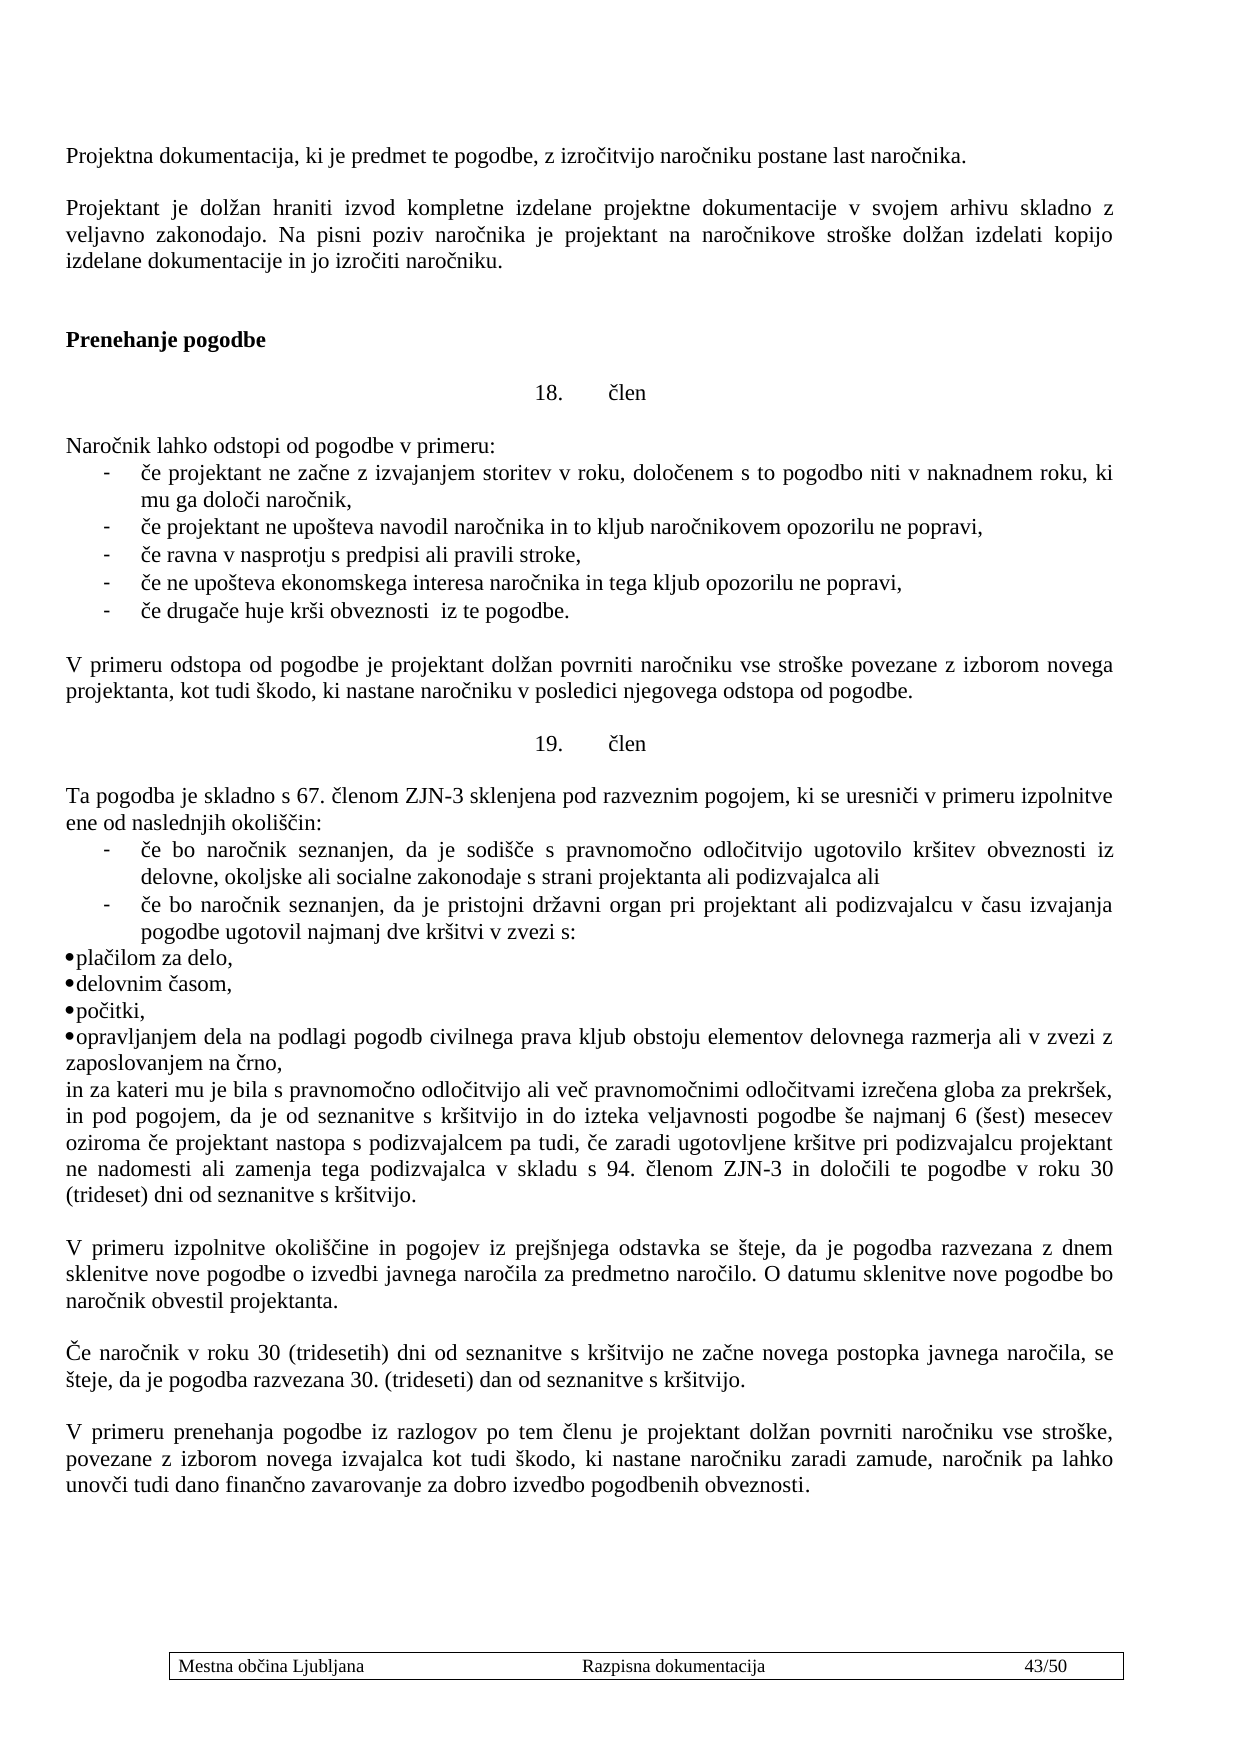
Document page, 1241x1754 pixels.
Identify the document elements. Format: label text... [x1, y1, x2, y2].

text Če naročnik v roku 30 (tridesetih) dni od seznanitve s kršitvijo ne začne novega postopka javnega naročila, se šteje, da je pogodba razvezana 30. (trideseti) dan od seznanitve s kršitvijo. [66, 1339, 1115, 1392]
list plačilom za delo, [66, 944, 1115, 970]
text V primeru odstopa od pogodbe je projektant dolžan povrniti naročniku vse stroške povezane z izborom novega projektanta, kot tudi škodo, ki nastane naročniku v posledici njegovega odstopa od pogodbe. [66, 651, 1115, 703]
text in za kateri mu je bila s pravnomočno odločitvijo ali več pravnomočnimi odločitvami izrečena globa za prekršek, in pod pogojem, da je od seznanitve s kršitvijo in do izteka veljavnosti pogodbe še najmanj 6 (šest) mesecev oziroma če projektant nastopa s podizvajalcem pa tudi, če zaradi ugotovljene kršitve pri podizvajalcu projektant ne nadomesti ali zamenja tega podizvajalca v skladu s 94. členom ZJN-3 in določili te pogodbe v roku 30 (trideset) dni od seznanitve s kršitvijo. [66, 1076, 1115, 1208]
text Projektna dokumentacija, ki je predmet te pogodbe, z izročitvijo naročniku postane last naročnika. [66, 142, 1115, 168]
list počitki, [66, 997, 1115, 1023]
list V primeru izpolnitve okoliščine in pogojev iz prejšnjega odstavka se šteje, da je pogodba razvezana z dnem sklenitve nove pogodbe o izvedbi javnega naročila za predmetno naročilo. O datumu sklenitve nove pogodbe bo naročnik obvestil projektanta. [66, 1234, 1115, 1313]
list če bo naročnik seznanjen, da je pristojni državni organ pri projektant ali podizvajalcu v času izvajanja pogodbe ugotovil najmanj dve kršitvi v zvezi s: [103, 890, 1115, 944]
list člen [66, 379, 1115, 405]
list Ta pogodba je skladno s 67. členom ZJN-3 sklenjena pod razveznim pogojem, ki se uresniči v primeru izpolnitve ene od naslednjih okoliščin: [66, 783, 1115, 835]
list če drugače huje krši obveznosti iz te pogodbe. [103, 596, 1115, 624]
list člen [66, 730, 1115, 756]
text Prenehanje pogodbe [66, 326, 1115, 353]
text Naročnik lahko odstopi od pogodbe v primeru: [66, 432, 1115, 458]
list če bo naročnik seznanjen, da je sodišče s pravnomočno odločitvijo ugotovilo kršitev obveznosti iz delovne, okoljske ali socialne zakonodaje s strani projektanta ali podizvajalca ali [103, 835, 1115, 890]
list če projektant ne upošteva navodil naročnika in to kljub naročnikovem opozorilu ne popravi, [103, 512, 1115, 540]
text Projektant je dolžan hraniti izvod kompletne izdelane projektne dokumentacije v svojem arhivu skladno z veljavno zakonodajo. Na pisni poziv naročnika je projektant na naročnikove stroške dolžan izdelati kopijo izdelane dokumentacije in jo izročiti naročniku. [66, 194, 1115, 273]
list če ne upošteva ekonomskega interesa naročnika in tega kljub opozorilu ne popravi, [103, 568, 1115, 596]
list če ravna v nasprotju s predpisi ali pravili stroke, [103, 540, 1115, 568]
list opravljanjem dela na podlagi pogodb civilnega prava kljub obstoju elementov delovnega razmerja ali v zvezi z zaposlovanjem na črno, [66, 1023, 1115, 1076]
list delovnim časom, [66, 970, 1115, 997]
list če projektant ne začne z izvajanjem storitev v roku, določenem s to pogodbo niti v naknadnem roku, ki mu ga določi naročnik, [103, 458, 1115, 512]
text V primeru prenehanja pogodbe iz razlogov po tem členu je projektant dolžan povrniti naročniku vse stroške, povezane z izborom novega izvajalca kot tudi škodo, ki nastane naročniku zaradi zamude, naročnik pa lahko unovči tudi dano finančno zavarovanje za dobro izvedbo pogodbenih obveznosti. [66, 1418, 1115, 1497]
